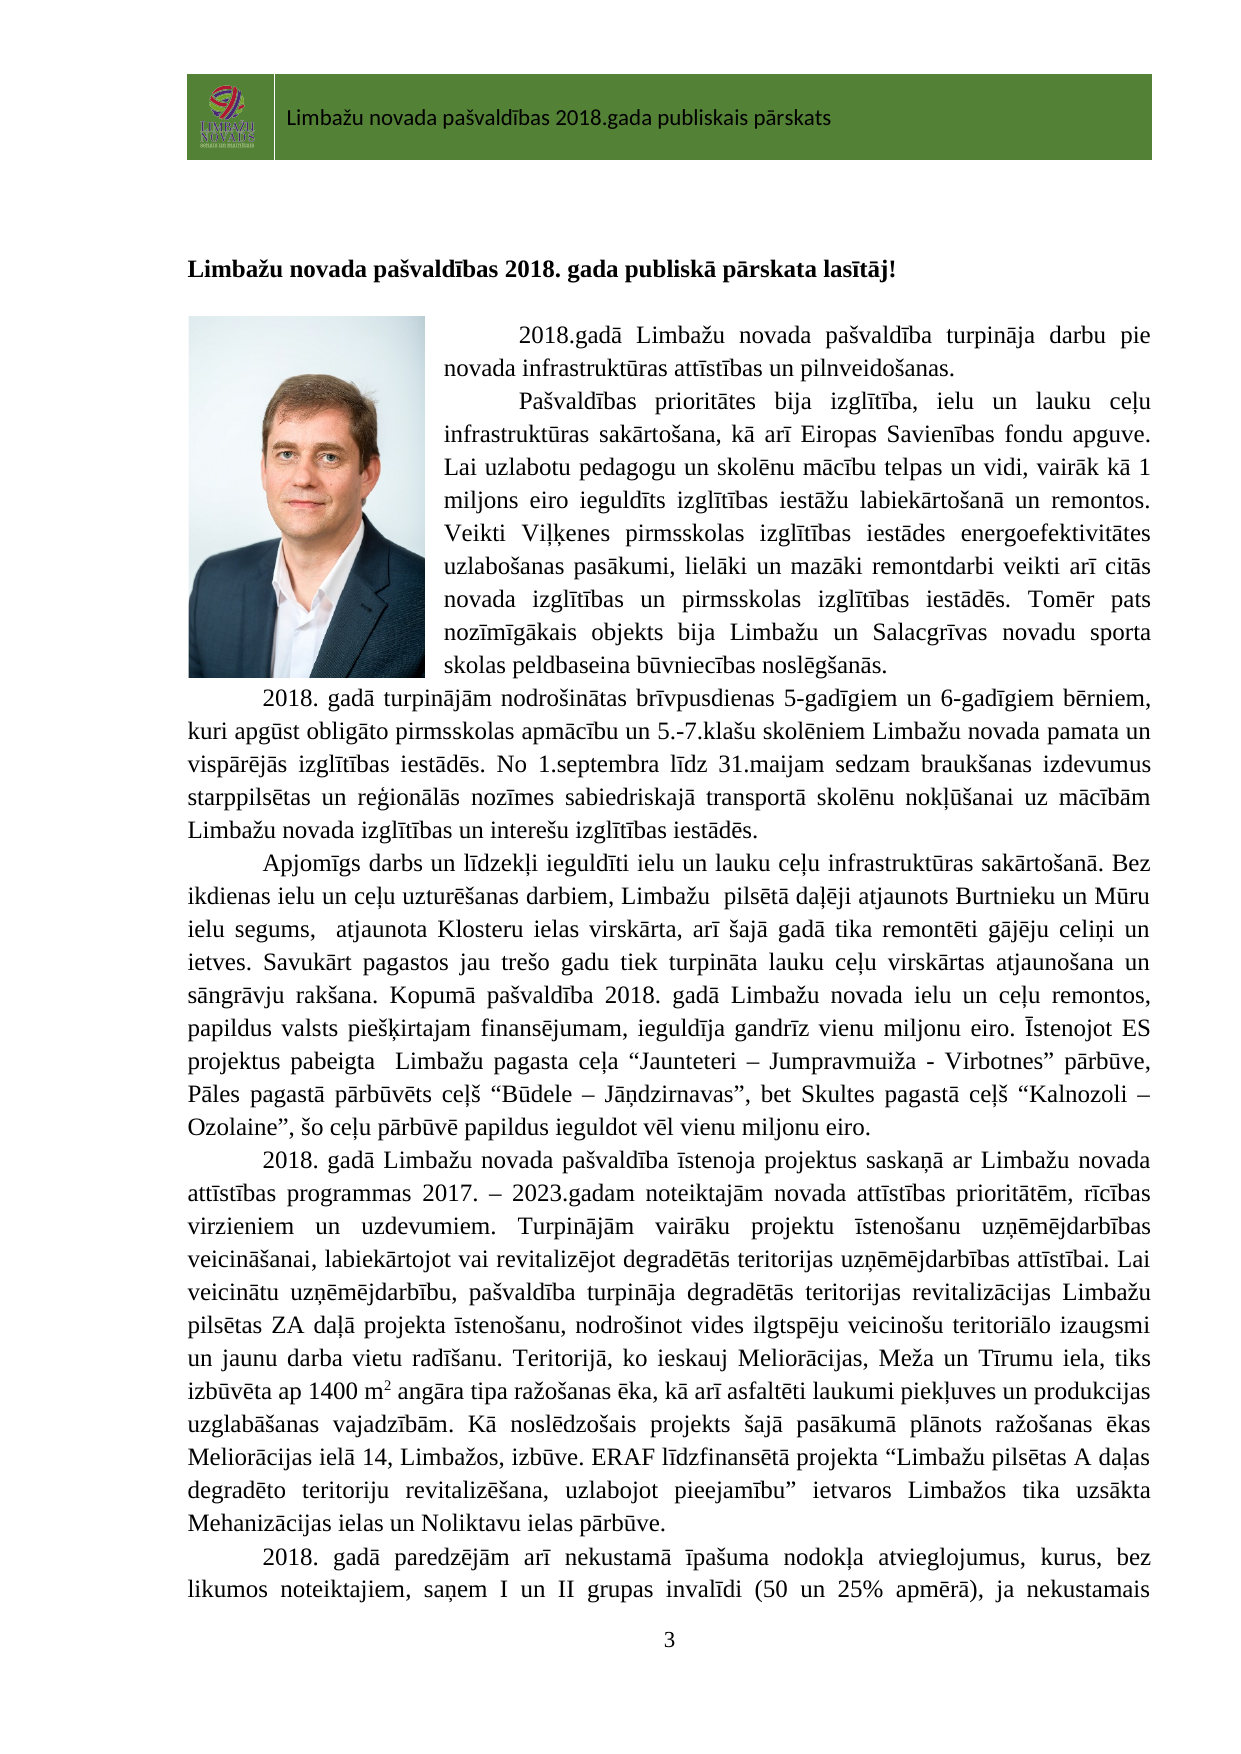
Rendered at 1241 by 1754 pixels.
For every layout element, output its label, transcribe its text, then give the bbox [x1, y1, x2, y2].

text Pašvaldības prioritātes bija izglītība, ielu un lauku ceļu infrastruktūras sakārtošana, kā arī Eiropas Savienības fondu apguve. Lai uzlabotu pedagogu un skolēnu mācību telpas un vidi, vairāk kā 1 miljons eiro ieguldīts izglītības iestāžu labiekārtošanā un remontos. Veikti Viļķenes pirmsskolas izglītības iestādes energoefektivitātes uzlabošanas pasākumi, lielāki un mazāki remontdarbi veikti arī citās novada izglītības un pirmsskolas izglītības iestādēs. Tomēr pats nozīmīgākais objekts bija Limbažu un Salacgrīvas novadu sporta skolas peldbaseina būvniecības noslēgšanās. [187, 386, 1152, 679]
text 2018.gadā Limbažu novada pašvaldība turpināja darbu pie novada infrastruktūras attīstības un pilnveidošanas. [425, 320, 1152, 382]
text Apjomīgs darbs un līdzekļi ieguldīti ielu un lauku ceļu infrastruktūras sakārtošanā. Bez ikdienas ielu un ceļu uzturēšanas darbiem, Limbažu pilsētā daļēji atjaunots Burtnieku un Mūru ielu segums, atjaunota Klosteru ielas virskārta, arī šajā gadā tika remontēti gājēju celiņi un ietves. Savukārt pagastos jau trešo gadu tiek turpināta lauku ceļu virskārtas atjaunošana un sāngrāvju rakšana. Kopumā pašvaldība 2018. gadā Limbažu novada ielu un ceļu remontos, papildus valsts piešķirtajam finansējumam, ieguldīja gandrīz vienu miljonu eiro. Īstenojot ES projektus pabeigta Limbažu pagasta ceļa “Jaunteteri – Jumpravmuiža - Virbotnes” pārbūve, Pāles pagastā pārbūvēts ceļš “Būdele – Jāņdzirnavas”, bet Skultes pagastā ceļš “Kalnozoli – Ozolaine”, šo ceļu pārbūvē papildus ieguldot vēl vienu miljonu eiro. [187, 848, 1152, 1141]
picture [199, 85, 256, 148]
picture [187, 316, 425, 676]
text 2018. gadā turpinājām nodrošinātas brīvpusdienas 5-gadīgiem un 6-gadīgiem bērniem, kuri apgūst obligāto pirmsskolas apmācību un 5.-7.klašu skolēniem Limbažu novada pamata un vispārējās izglītības iestādēs. No 1.septembra līdz 31.maijam sedzam braukšanas izdevumus starppilsētas un reģionālās nozīmes sabiedriskajā transportā skolēnu nokļūšanai uz mācībām Limbažu novada izglītības un interešu izglītības iestādēs. [187, 683, 1152, 844]
text 2018. gadā Limbažu novada pašvaldība īstenoja projektus saskaņā ar Limbažu novada attīstības programmas 2017. – 2023.gadam noteiktajām novada attīstības prioritātēm, rīcības virzieniem un uzdevumiem. Turpinājām vairāku projektu īstenošanu uzņēmējdarbības veicināšanai, labiekārtojot vai revitalizējot degradētās teritorijas uzņēmējdarbības attīstībai. Lai veicinātu uzņēmējdarbību, pašvaldība turpināja degradētās teritorijas revitalizācijas Limbažu pilsētas ZA daļā projekta īstenošanu, nodrošinot vides ilgtspēju veicinošu teritoriālo izaugsmi un jaunu darba vietu radīšanu. Teritorijā, ko ieskauj Meliorācijas, Meža un Tīrumu iela, tiks izbūvēta ap 1400 m2 angāra tipa ražošanas ēka, kā arī asfaltēti laukumi piekļuves un produkcijas uzglabāšanas vajadzībām. Kā noslēdzošais projekts šajā pasākumā plānots ražošanas ēkas Meliorācijas ielā 14, Limbažos, izbūve. ERAF līdzfinansētā projekta “Limbažu pilsētas A daļas degradēto teritoriju revitalizēšana, uzlabojot pieejamību” ietvaros Limbažos tika uzsākta Mehanizācijas ielas un Noliktavu ielas pārbūve. [187, 1145, 1152, 1537]
text Limbažu novada pašvaldības 2018. gada publiskā pārskata lasītāj! [187, 254, 1152, 282]
